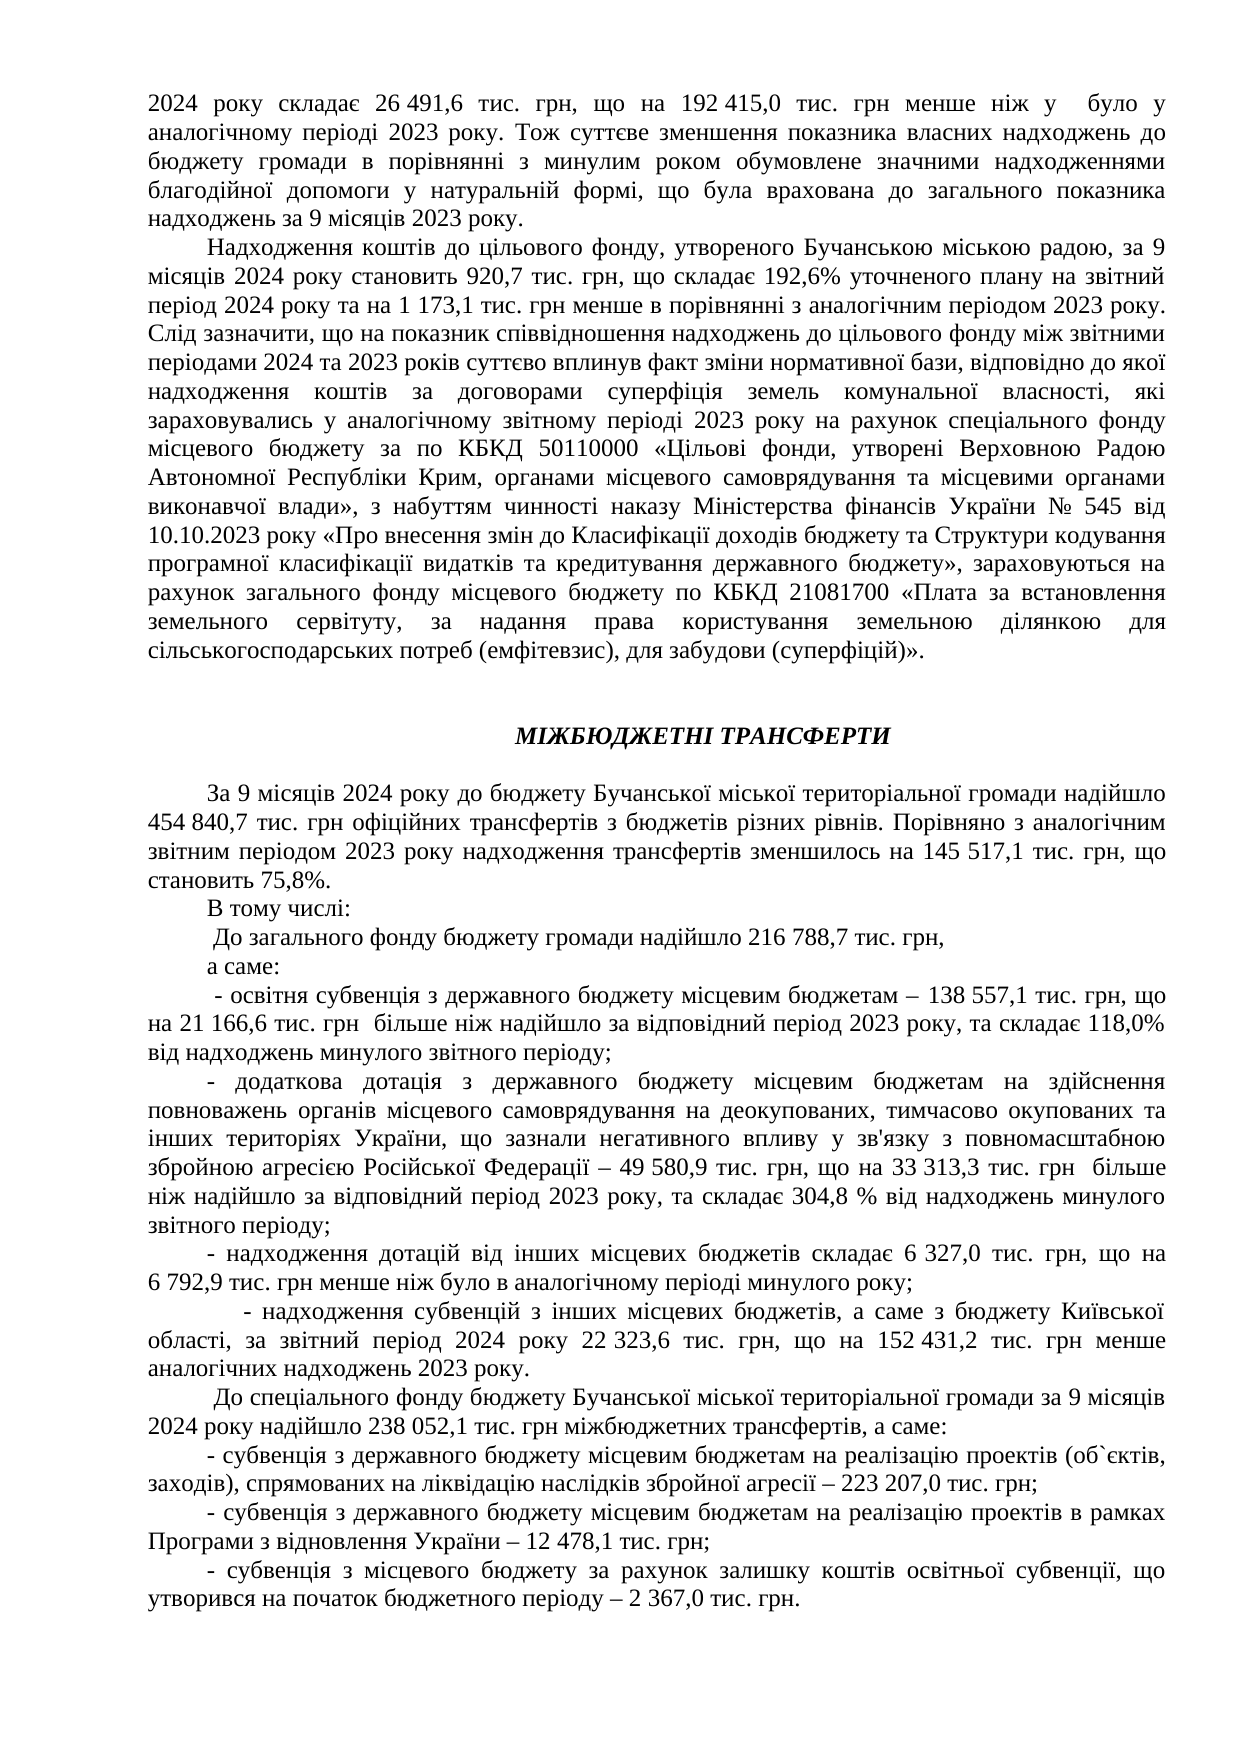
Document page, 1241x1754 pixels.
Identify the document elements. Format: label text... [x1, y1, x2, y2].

text - субвенція з державного бюджету місцевим бюджетам на реалізацію проектів в рамках Програми з відновлення України – 12 478,1 тис. грн; [148, 1497, 1167, 1555]
text Надходження коштів до цільового фонду, утвореного Бучанською міською радою, за 9 місяців 2024 року становить 920,7 тис. грн, що складає 192,6% уточненого плану на звітний період 2024 року та на 1 173,1 тис. грн менше в порівнянні з аналогічним періодом 2023 року. Слід зазначити, що на показник співвідношення надходжень до цільового фонду між звітними періодами 2024 та 2023 років суттєво вплинув факт зміни нормативної бази, відповідно до якої надходження коштів за договорами суперфіція земель комунальної власності, які зараховувались у аналогічному звітному періоді 2023 року на рахунок спеціального фонду місцевого бюджету за по КБКД 50110000 «Цільові фонди, утворені Верховною Радою Автономної Республіки Крим, органами місцевого самоврядування та місцевими органами виконавчої влади», з набуттям чинності наказу Міністерства фінансів України № 545 від 10.10.2023 року «Про внесення змін до Класифікації доходів бюджету та Структури кодування програмної класифікації видатків та кредитування державного бюджету», зараховуються на рахунок загального фонду місцевого бюджету по КБКД 21081700 «Плата за встановлення земельного сервітуту, за надання права користування земельною ділянкою для сільськогосподарських потреб (емфітевзис), для забудови (суперфіцій)». [148, 232, 1167, 663]
text - освітня субвенція з державного бюджету місцевим бюджетам – 138 557,1 тис. грн, що на 21 166,6 тис. грн більше ніж надійшло за відповідний період 2023 року, та складає 118,0% від надходжень минулого звітного періоду; [148, 980, 1167, 1066]
text За 9 місяців 2024 року до бюджету Бучанської міської територіальної громади надійшло 454 840,7 тис. грн офіційних трансфертів з бюджетів різних рівнів. Порівняно з аналогічним звітним періодом 2023 року надходження трансфертів зменшилось на 145 517,1 тис. грн, що становить 75,8%. [148, 778, 1167, 893]
text До спеціального фонду бюджету Бучанської міської територіальної громади за 9 місяців 2024 року надійшло 238 052,1 тис. грн міжбюджетних трансфертів, а саме: [148, 1382, 1167, 1440]
text До загального фонду бюджету громади надійшло 216 788,7 тис. грн, [148, 922, 1167, 951]
text - додаткова дотація з державного бюджету місцевим бюджетам на здійснення повноважень органів місцевого самоврядування на деокупованих, тимчасово окупованих та інших територіях України, що зазнали негативного впливу у зв'язку з повномасштабною збройною агресією Російської Федерації – 49 580,9 тис. грн, що на 33 313,3 тис. грн більше ніж надійшло за відповідний період 2023 року, та складає 304,8 % від надходжень минулого звітного періоду; [148, 1066, 1167, 1238]
text МІЖБЮДЖЕТНІ ТРАНСФЕРТИ [148, 721, 1167, 750]
text - субвенція з місцевого бюджету за рахунок залишку коштів освітньої субвенції, що утворився на початок бюджетного періоду – 2 367,0 тис. грн. [148, 1555, 1167, 1612]
text - надходження дотацій від інших місцевих бюджетів складає 6 327,0 тис. грн, що на 6 792,9 тис. грн менше ніж було в аналогічному періоді минулого року; [148, 1238, 1167, 1296]
text В тому числі: [148, 893, 1167, 922]
text - субвенція з державного бюджету місцевим бюджетам на реалізацію проектів (об`єктів, заходів), спрямованих на ліквідацію наслідків збройної агресії – 223 207,0 тис. грн; [148, 1440, 1167, 1497]
text - надходження субвенцій з інших місцевих бюджетів, а саме з бюджету Київської області, за звітний період 2024 року 22 323,6 тис. грн, що на 152 431,2 тис. грн менше аналогічних надходжень 2023 року. [148, 1296, 1167, 1382]
text а саме: [148, 951, 1167, 980]
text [148, 88, 1167, 232]
